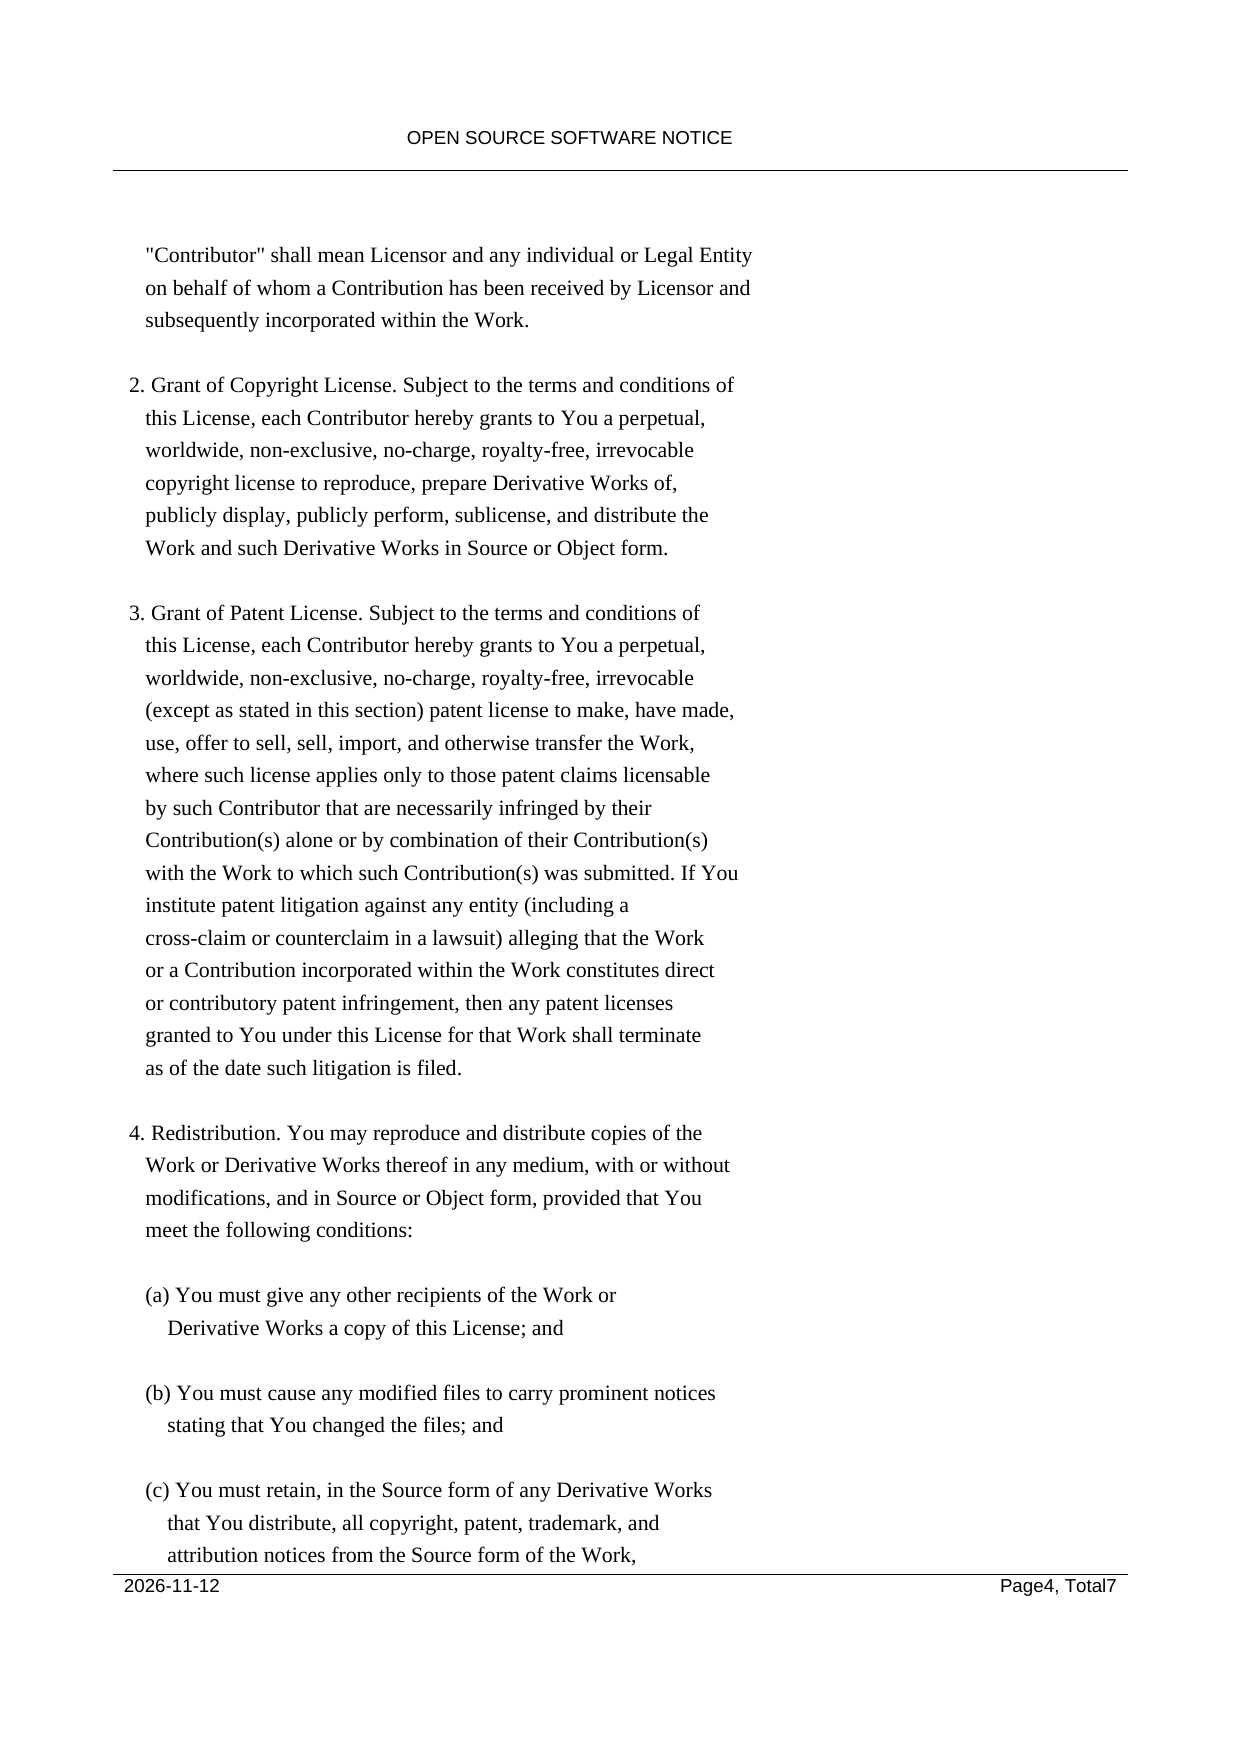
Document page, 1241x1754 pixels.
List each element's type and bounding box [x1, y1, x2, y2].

text [112, 206, 1128, 1571]
